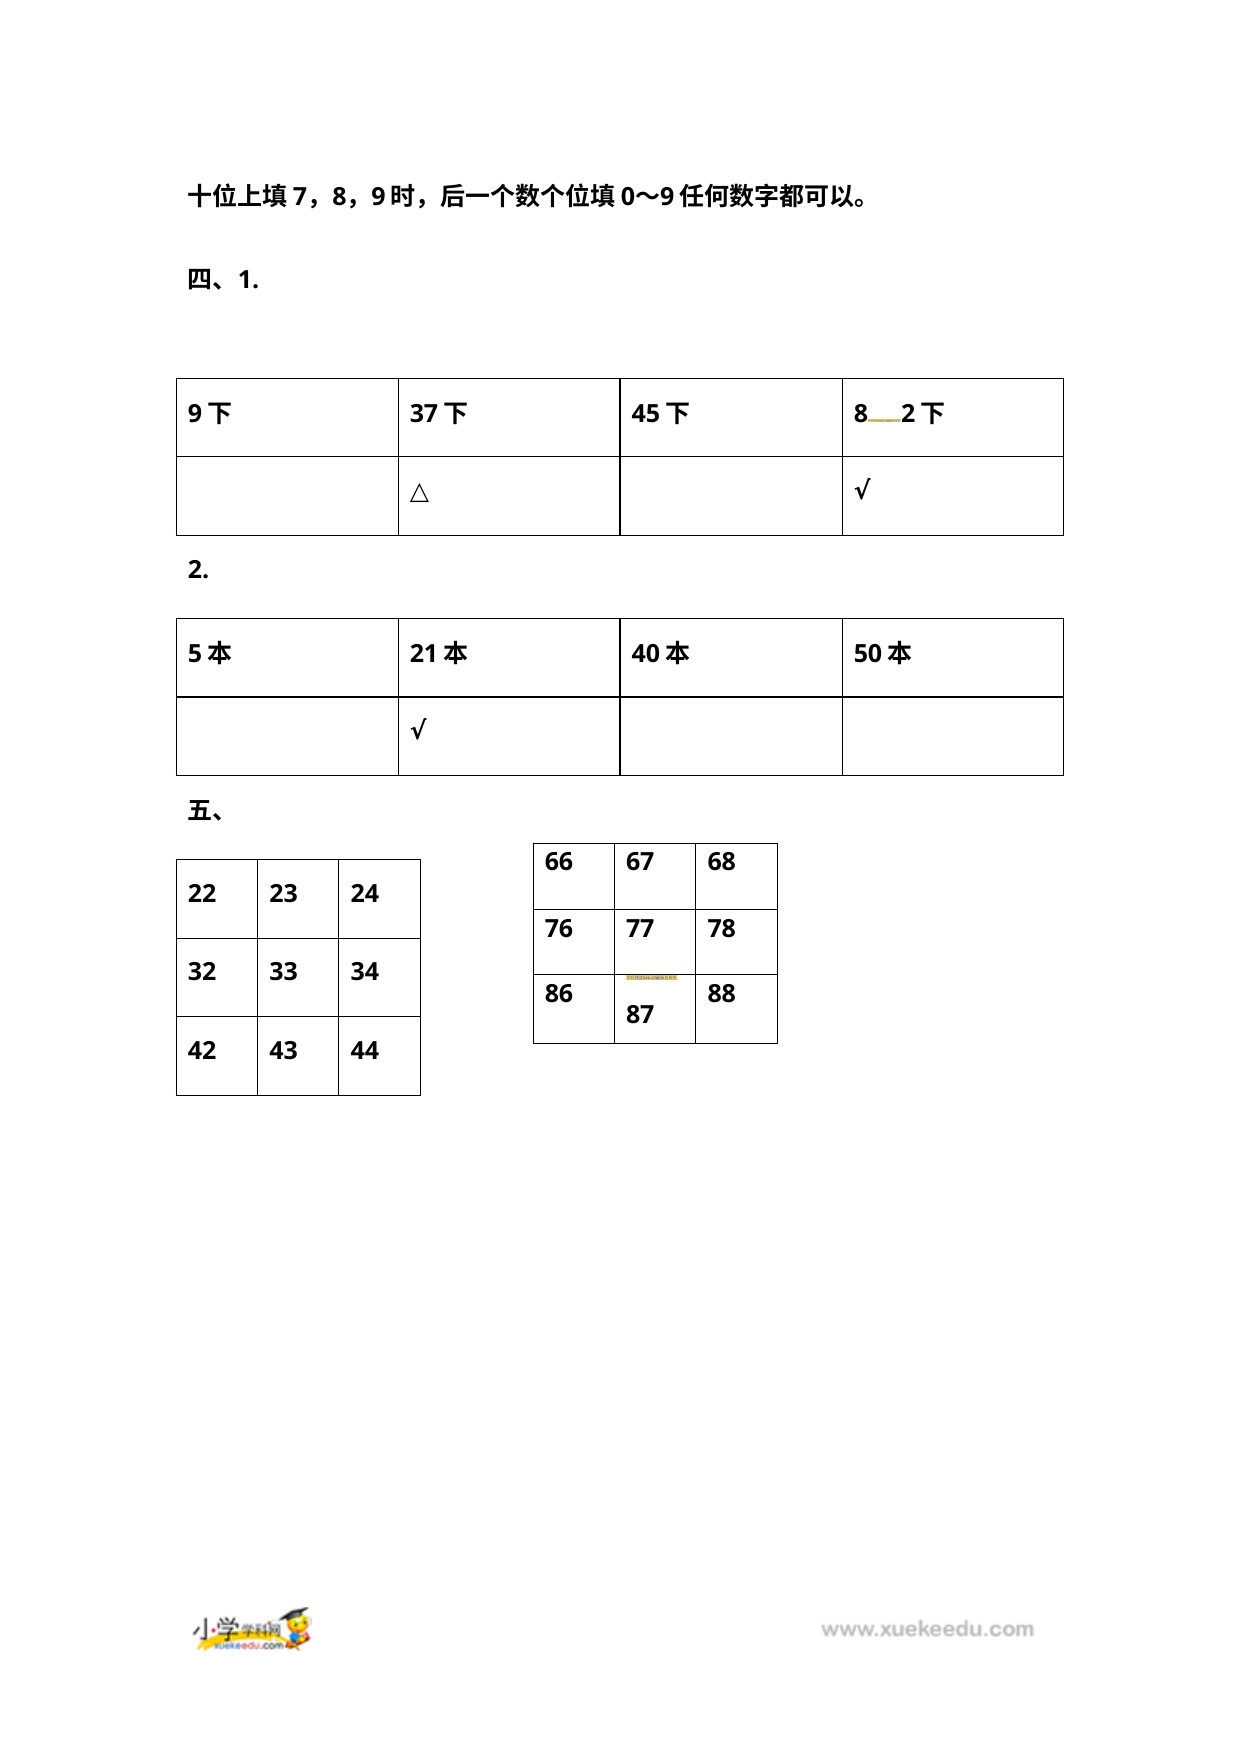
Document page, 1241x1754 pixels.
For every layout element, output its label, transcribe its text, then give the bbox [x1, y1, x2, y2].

table_cell △ [399, 457, 619, 535]
table_cell [621, 457, 842, 535]
table_header 66 [534, 844, 614, 909]
table_header 9下 [177, 379, 398, 456]
table_cell 86 [534, 975, 614, 1043]
table_header 5本 [177, 619, 398, 696]
table_cell 87 [615, 975, 695, 1043]
table_header 24 [339, 860, 420, 938]
table_cell 88 [696, 975, 777, 1043]
text 2. [188, 536, 1053, 601]
table_cell 44 [339, 1017, 420, 1095]
table_header 21本 [399, 619, 619, 696]
table_cell [177, 698, 398, 775]
table_cell 42 [177, 1017, 257, 1095]
picture [625, 975, 678, 980]
table_cell √ [399, 698, 619, 775]
table_cell 77 [615, 910, 695, 974]
text 前一个数十位上填6时，后一个数个位填5，4，3，2，1，0均可；前一个数十位上填7，8，9时，后一个数个位填0～9任何数字都可以。 [188, 162, 1053, 227]
table_header 22 [177, 860, 257, 938]
table_cell 43 [258, 1017, 338, 1095]
table_header 67 [615, 844, 695, 909]
table_header 50本 [843, 619, 1063, 696]
table_cell √ [843, 457, 1063, 535]
table_cell [177, 457, 398, 535]
table_cell 33 [258, 939, 338, 1016]
table_cell 34 [339, 939, 420, 1016]
table_header 37下 [399, 379, 619, 456]
table_cell 32 [177, 939, 257, 1016]
table_cell 76 [534, 910, 614, 974]
table_cell [621, 698, 842, 775]
table_cell 78 [696, 910, 777, 974]
table_header 45下 [621, 379, 842, 456]
text 四、1. [188, 245, 1053, 310]
table_header 40本 [621, 619, 842, 696]
text 五、 [187, 776, 1053, 841]
table_cell [843, 698, 1063, 775]
table_header 82下 [843, 379, 1063, 456]
table_header 23 [258, 860, 338, 938]
picture [187, 1606, 1053, 1651]
table_header 68 [696, 844, 777, 909]
